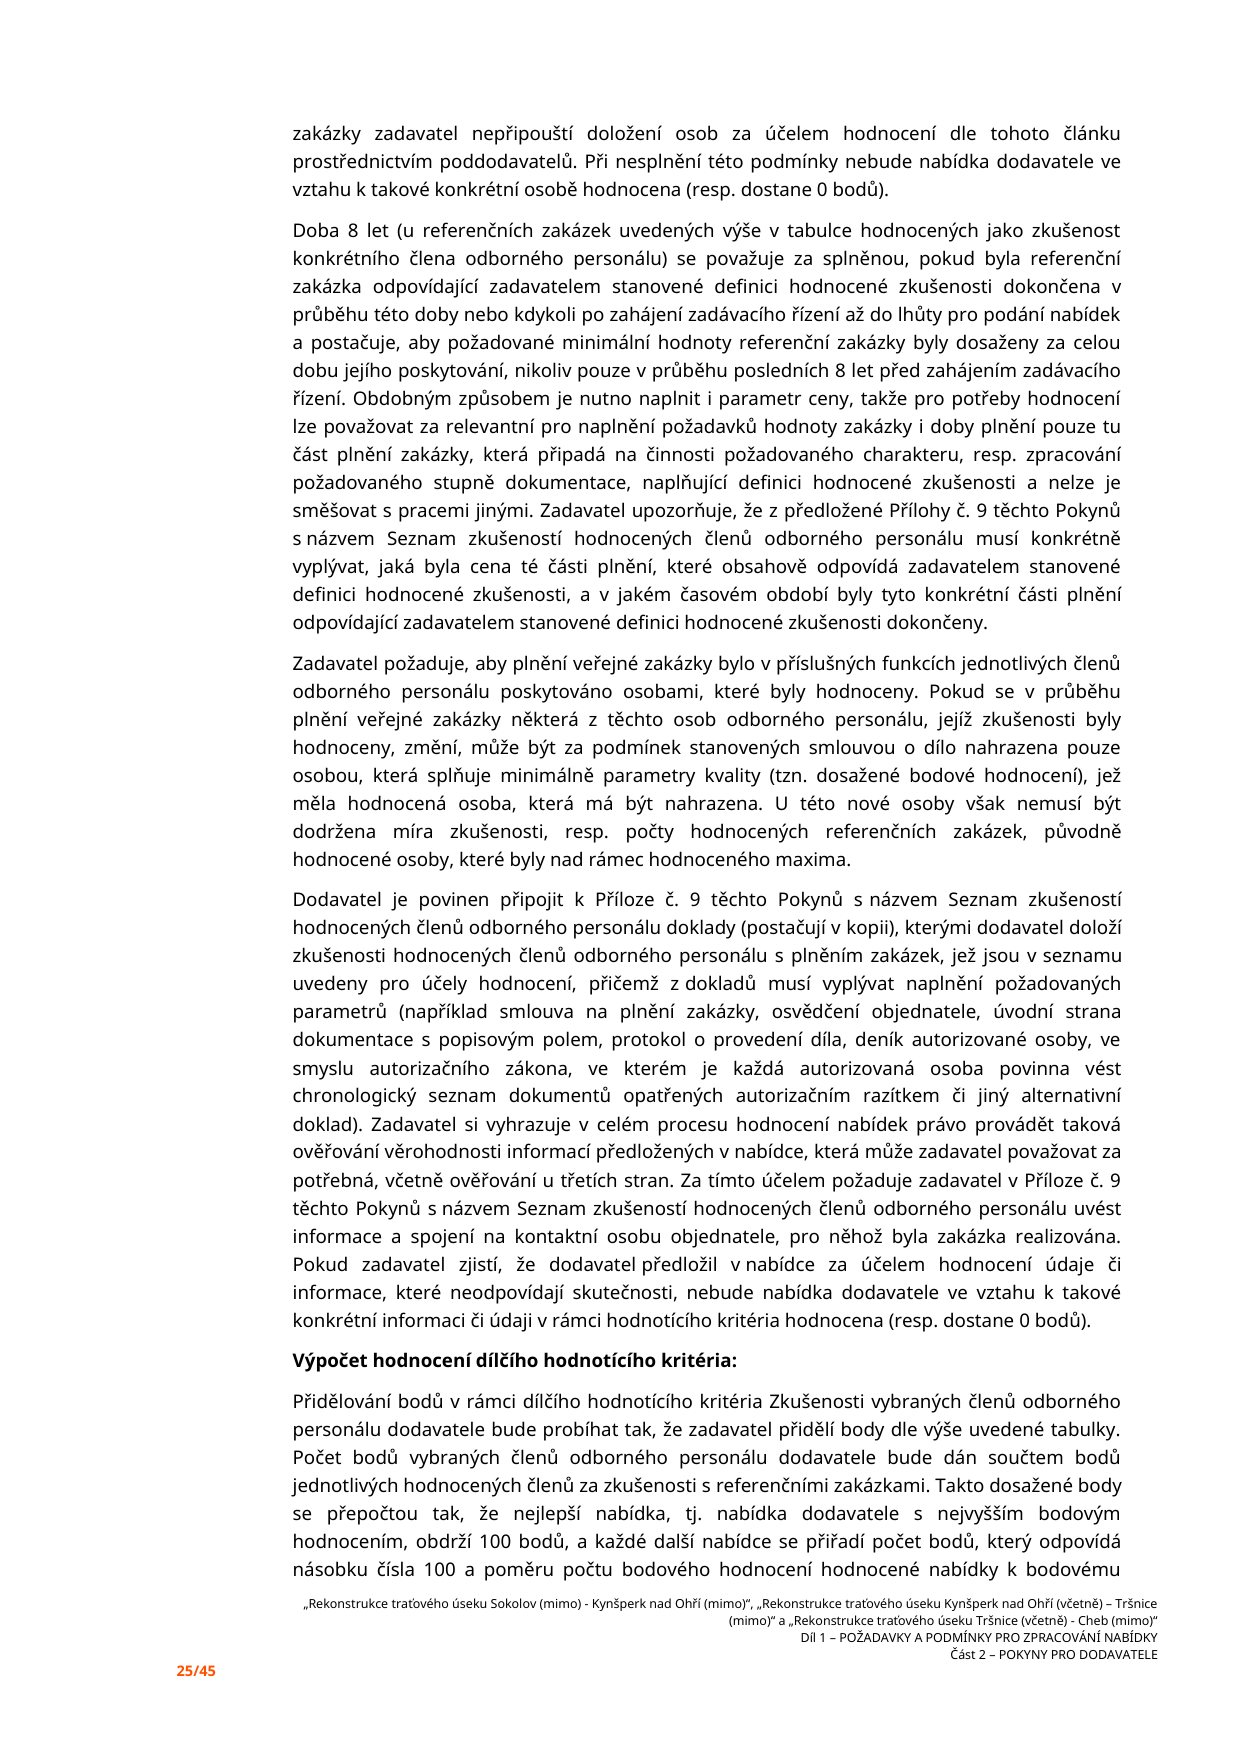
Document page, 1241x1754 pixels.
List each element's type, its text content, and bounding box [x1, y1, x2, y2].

list Dodavatel je povinen připojit k Příloze č. 9 těchto Pokynů s názvem Seznam zkušeností hodnocených členů odborného personálu doklady (postačují v kopii), kterými dodavatel doloží zkušenosti hodnocených členů odborného personálu s plněním zakázek, jež jsou v seznamu uvedeny pro účely hodnocení, přičemž z dokladů musí vyplývat naplnění požadovaných parametrů (například smlouva na plnění zakázky, osvědčení objednatele, úvodní strana dokumentace s popisovým polem, protokol o provedení díla, deník autorizované osoby, ve smyslu autorizačního zákona, ve kterém je každá autorizovaná osoba povinna vést chronologický seznam dokumentů opatřených autorizačním razítkem či jiný alternativní doklad). Zadavatel si vyhrazuje v celém procesu hodnocení nabídek právo provádět taková ověřování věrohodnosti informací předložených v nabídce, která může zadavatel považovat za potřebná, včetně ověřování u třetích stran. Za tímto účelem požaduje zadavatel v Příloze č. 9 těchto Pokynů s názvem Seznam zkušeností hodnocených členů odborného personálu uvést informace a spojení na kontaktní osobu objednatele, pro něhož byla zakázka realizována. Pokud zadavatel zjistí, že dodavatel předložil v nabídce za účelem hodnocení údaje či informace, které neodpovídají skutečnosti, nebude nabídka dodavatele ve vztahu k takové konkrétní informaci či údaji v rámci hodnotícího kritéria hodnocena (resp. dostane 0 bodů). [292, 887, 1122, 1332]
list Zadavatel požaduje, aby plnění veřejné zakázky bylo v příslušných funkcích jednotlivých členů odborného personálu poskytováno osobami, které byly hodnoceny. Pokud se v průběhu plnění veřejné zakázky některá z těchto osob odborného personálu, jejíž zkušenosti byly hodnoceny, změní, může být za podmínek stanovených smlouvou o dílo nahrazena pouze osobou, která splňuje minimálně parametry kvality (tzn. dosažené bodové hodnocení), jež měla hodnocená osoba, která má být nahrazena. U této nové osoby však nemusí být dodržena míra zkušenosti, resp. počty hodnocených referenčních zakázek, původně hodnocené osoby, které byly nad rámec hodnoceného maxima. [292, 650, 1122, 872]
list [292, 1388, 1122, 1582]
list Doba 8 let (u referenčních zakázek uvedených výše v tabulce hodnocených jako zkušenost konkrétního člena odborného personálu) se považuje za splněnou, pokud byla referenční zakázka odpovídající zadavatelem stanovené definici hodnocené zkušenosti dokončena v průběhu této doby nebo kdykoli po zahájení zadávacího řízení až do lhůty pro podání nabídek a postačuje, aby požadované minimální hodnoty referenční zakázky byly dosaženy za celou dobu jejího poskytování, nikoliv pouze v průběhu posledních 8 let před zahájením zadávacího řízení. Obdobným způsobem je nutno naplnit i parametr ceny, takže pro potřeby hodnocení lze považovat za relevantní pro naplnění požadavků hodnoty zakázky i doby plnění pouze tu část plnění zakázky, která připadá na činnosti požadovaného charakteru, resp. zpracování požadovaného stupně dokumentace, naplňující definici hodnocené zkušenosti a nelze je směšovat s pracemi jinými. Zadavatel upozorňuje, že z předložené Přílohy č. 9 těchto Pokynů s názvem Seznam zkušeností hodnocených členů odborného personálu musí konkrétně vyplývat, jaká byla cena té části plnění, které obsahově odpovídá zadavatelem stanovené definici hodnocené zkušenosti, a v jakém časovém období byly tyto konkrétní části plnění odpovídající zadavatelem stanovené definici hodnocené zkušenosti dokončeny. [292, 217, 1122, 635]
list Výpočet hodnocení dílčího hodnotícího kritéria: [292, 1347, 1122, 1373]
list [292, 121, 1122, 202]
